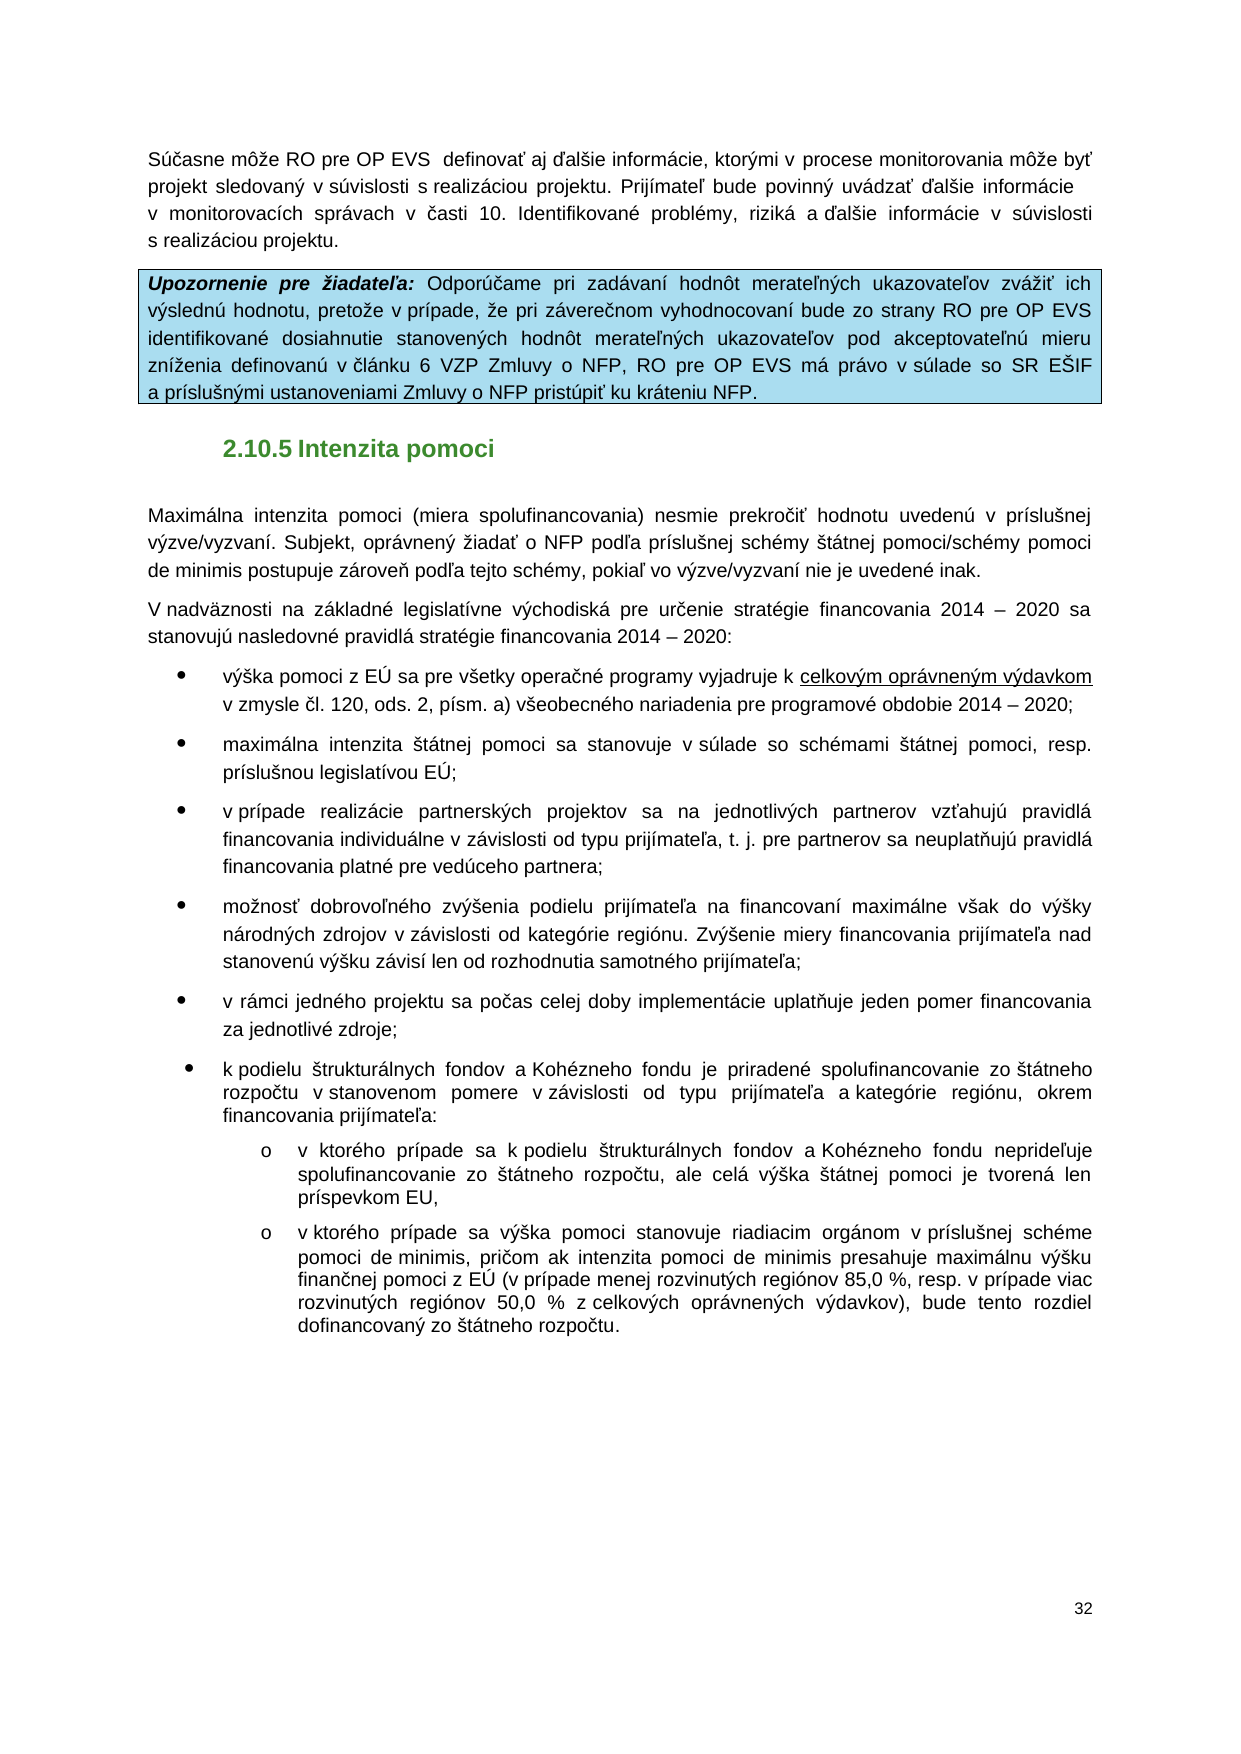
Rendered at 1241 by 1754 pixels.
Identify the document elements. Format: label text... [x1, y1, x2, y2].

list v ktorého prípade sa výška pomoci stanovuje riadiacim orgánom v príslušnej schéme pomoci de minimis, pričom ak intenzita pomoci de minimis presahuje maximálnu výšku finančnej pomoci z EÚ (v prípade menej rozvinutých regiónov 85,0 %, resp. v prípade viac rozvinutých regiónov 50,0 % z celkových oprávnených výdavkov), bude tento rozdiel dofinancovaný zo štátneho rozpočtu. [260, 1221, 1092, 1336]
list v prípade realizácie partnerských projektov sa na jednotlivých partnerov vzťahujú pravidlá financovania individuálne v závislosti od typu prijímateľa, t. j. pre partnerov sa neuplatňujú pravidlá financovania platné pre vedúceho partnera; [177, 800, 1092, 878]
text V nadväznosti na základné legislatívne východiská pre určenie stratégie financovania 2014 – 2020 sa stanovujú nasledovné pravidlá stratégie financovania 2014 – 2020: [148, 598, 1092, 648]
list výška pomoci z EÚ sa pre všetky operačné programy vyjadruje k celkovým oprávneným výdavkom v zmysle čl. 120, ods. 2, písm. a) všeobecného nariadenia pre programové obdobie 2014 – 2020; [177, 665, 1092, 716]
subtitle 2.10.5 Intenzita pomoci [223, 434, 1092, 463]
list v ktorého prípade sa k podielu štrukturálnych fondov a Kohézneho fondu neprideľuje spolufinancovanie zo štátneho rozpočtu, ale celá výška štátnej pomoci je tvorená len príspevkom EU, [260, 1139, 1092, 1209]
list k podielu štrukturálnych fondov a Kohézneho fondu je priradené spolufinancovanie zo štátneho rozpočtu v stanovenom pomere v závislosti od typu prijímateľa a kategórie regiónu, okrem financovania prijímateľa: [185, 1057, 1092, 1126]
list maximálna intenzita štátnej pomoci sa stanovuje v súlade so schémami štátnej pomoci, resp. príslušnou legislatívou EÚ; [177, 733, 1092, 783]
text Súčasne môže RO pre OP EVS definovať aj ďalšie informácie, ktorými v procese monitorovania môže byť projekt sledovaný v súvislosti s realizáciou projektu. Prijímateľ bude povinný uvádzať ďalšie informácie v monitorovacích správach v časti 10. Identifikované problémy, riziká a ďalšie informácie v súvislosti s realizáciou projektu. [148, 148, 1092, 252]
text Maximálna intenzita pomoci (miera spolufinancovania) nesmie prekročiť hodnotu uvedenú v príslušnej výzve/vyzvaní. Subjekt, oprávnený žiadať o NFP podľa príslušnej schémy štátnej pomoci/schémy pomoci de minimis postupuje zároveň podľa tejto schémy, pokiaľ vo výzve/vyzvaní nie je uvedené inak. [148, 504, 1092, 581]
list možnosť dobrovoľného zvýšenia podielu prijímateľa na financovaní maximálne však do výšky národných zdrojov v závislosti od kategórie regiónu. Zvýšenie miery financovania prijímateľa nad stanovenú výšku závisí len od rozhodnutia samotného prijímateľa; [177, 895, 1092, 973]
list v rámci jedného projektu sa počas celej doby implementácie uplatňuje jeden pomer financovania za jednotlivé zdroje; [177, 990, 1092, 1040]
text Upozornenie pre žiadateľa: Odporúčame pri zadávaní hodnôt merateľných ukazovateľov zvážiť ich výslednú hodnotu, pretože v prípade, že pri záverečnom vyhodnocovaní bude zo strany RO pre OP EVS identifikované dosiahnutie stanovených hodnôt merateľných ukazovateľov pod akceptovateľnú mieru zníženia definovanú v článku 6 VZP Zmluvy o NFP, RO pre OP EVS má právo v súlade so SR EŠIF a príslušnými ustanoveniami Zmluvy o NFP pristúpiť ku kráteniu NFP. [139, 270, 1101, 403]
